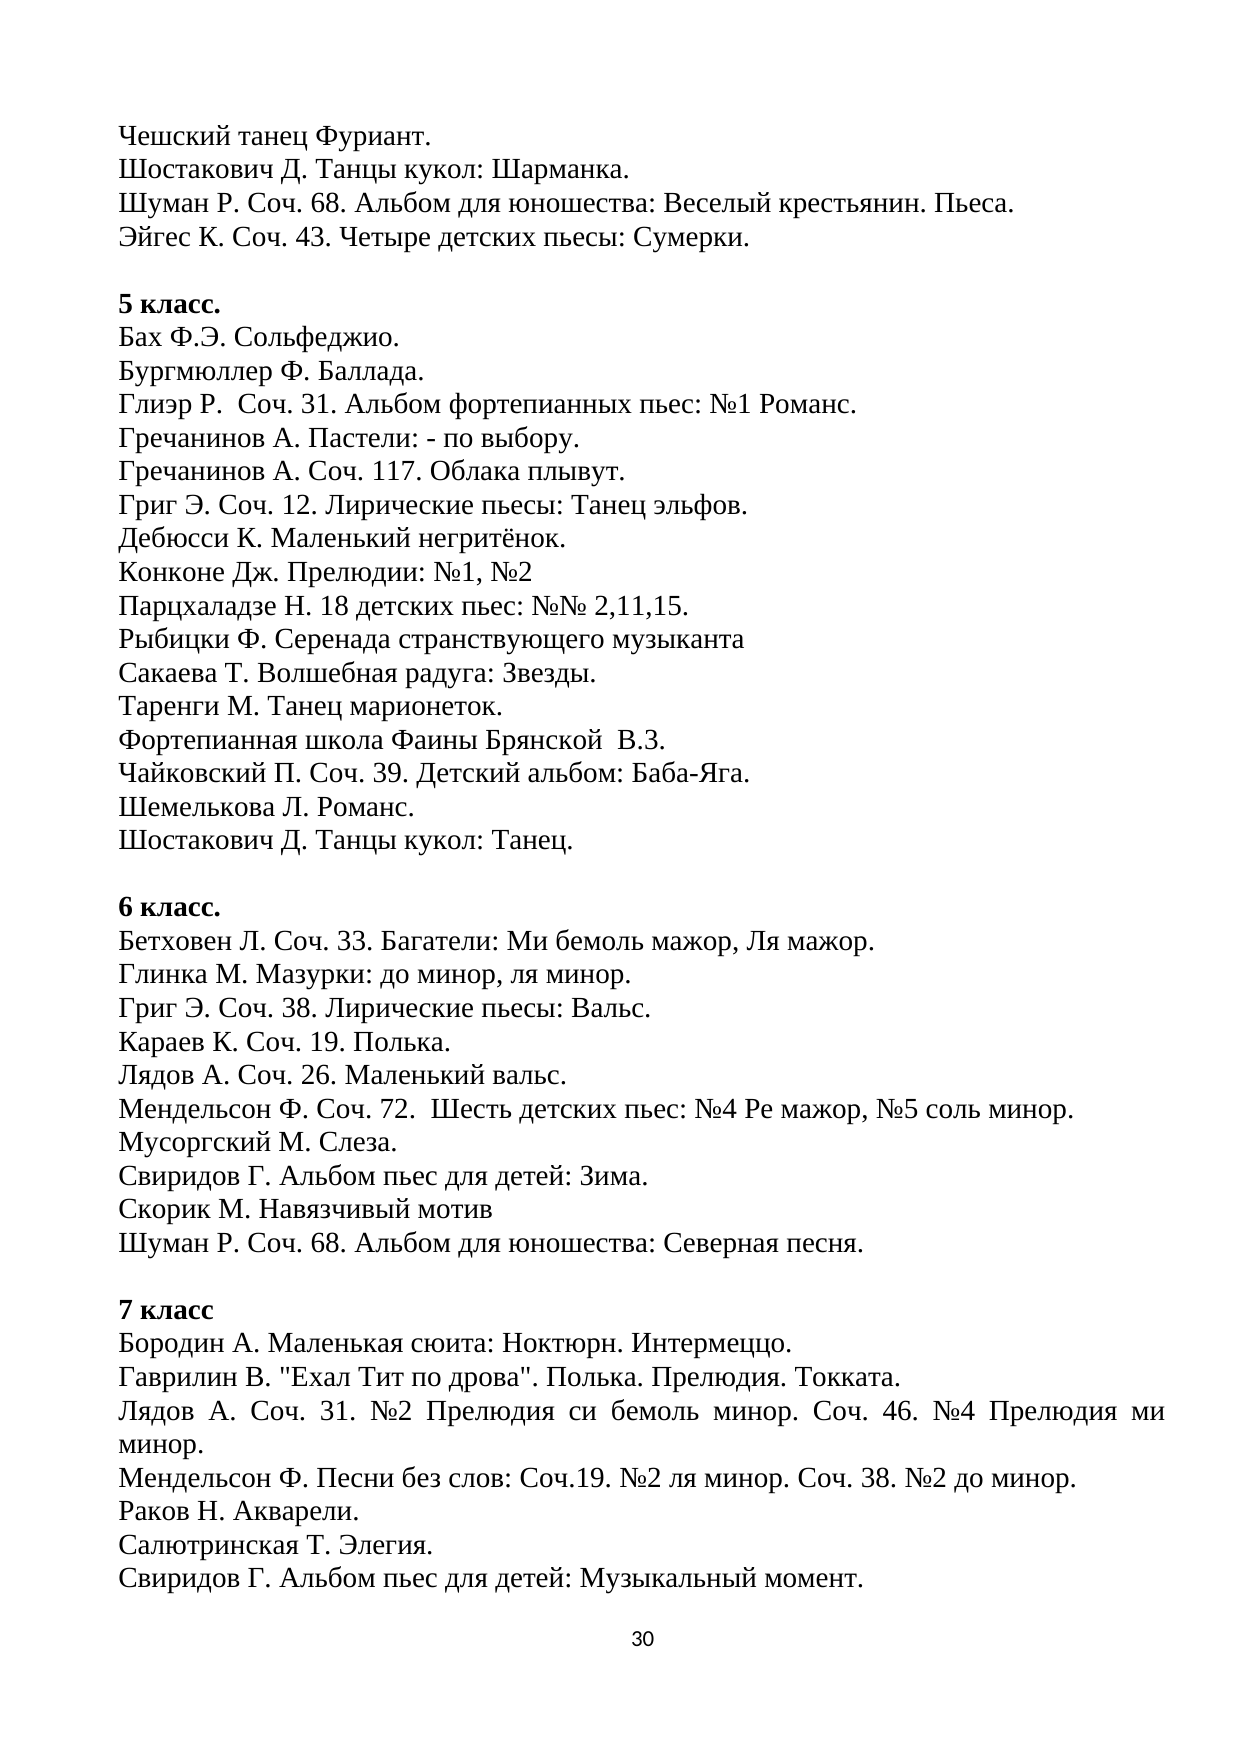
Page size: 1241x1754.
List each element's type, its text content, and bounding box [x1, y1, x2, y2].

text Глинка М. Мазурки: до минор, ля минор. [118, 957, 1167, 990]
text Бургмюллер Ф. Баллада. [118, 353, 1167, 386]
text Мендельсон Ф. Песни без слов: Соч.19. №2 ля минор. Соч. 38. №2 до минор. [118, 1460, 1167, 1493]
text 5 класс. [118, 286, 1167, 319]
text Гречанинов А. Соч. 117. Облака плывут. [118, 453, 1167, 487]
text Конконе Дж. Прелюдии: №1, №2 [118, 554, 1167, 588]
text Караев К. Соч. 19. Полька. [118, 1024, 1167, 1057]
text Григ Э. Соч. 12. Лирические пьесы: Танец эльфов. [118, 487, 1167, 521]
text Мусоргский М. Слеза. [118, 1124, 1167, 1158]
text Бах Ф.Э. Сольфеджио. [118, 319, 1167, 353]
text Чешский танец Фуриант. [118, 118, 1167, 152]
text Шостакович Д. Танцы кукол: Танец. [118, 822, 1167, 856]
text Шуман Р. Соч. 68. Альбом для юношества: Веселый крестьянин. Пьеса. [118, 185, 1167, 219]
text Скорик М. Навязчивый мотив [118, 1191, 1167, 1225]
text Глиэр Р. Соч. 31. Альбом фортепианных пьес: №1 Романс. [118, 386, 1167, 420]
text Парцхаладзе Н. 18 детских пьес: №№ 2,11,15. [118, 588, 1167, 621]
text Эйгес К. Соч. 43. Четыре детских пьесы: Сумерки. [118, 219, 1167, 252]
text Свиридов Г. Альбом пьес для детей: Зима. [118, 1158, 1167, 1191]
text Шостакович Д. Танцы кукол: Шарманка. [118, 152, 1167, 185]
text Сакаева Т. Волшебная радуга: Звезды. [118, 655, 1167, 688]
text Бетховен Л. Соч. 33. Багатели: Ми бемоль мажор, Ля мажор. [118, 923, 1167, 957]
text Салютринская Т. Элегия. [118, 1527, 1167, 1560]
text Лядов А. Соч. 26. Маленький вальс. [118, 1057, 1167, 1091]
text Чайковский П. Соч. 39. Детский альбом: Баба-Яга. [118, 755, 1167, 789]
text Гаврилин В. "Ехал Тит по дрова". Полька. Прелюдия. Токката. [118, 1359, 1167, 1393]
text 6 класс. [118, 889, 1167, 923]
text Григ Э. Соч. 38. Лирические пьесы: Вальс. [118, 990, 1167, 1024]
text Свиридов Г. Альбом пьес для детей: Музыкальный момент. [118, 1560, 1167, 1594]
text Гречанинов А. Пастели: - по выбору. [118, 420, 1167, 453]
text Фортепианная школа Фаины Брянской В.3. [118, 722, 1167, 755]
text Таренги М. Танец марионеток. [118, 688, 1167, 722]
text Дебюсси К. Маленький негритёнок. [118, 521, 1167, 554]
text 7 класс [118, 1292, 1167, 1326]
text Мендельсон Ф. Соч. 72. Шесть детских пьес: №4 Ре мажор, №5 соль минор. [118, 1091, 1167, 1124]
text Шуман Р. Соч. 68. Альбом для юношества: Северная песня. [118, 1225, 1167, 1258]
text Рыбицки Ф. Серенада странствующего музыканта [118, 621, 1167, 655]
text Раков Н. Акварели. [118, 1493, 1167, 1527]
text Шемелькова Л. Романс. [118, 789, 1167, 822]
text Бородин А. Маленькая сюита: Ноктюрн. Интермеццо. [118, 1326, 1167, 1359]
text Лядов А. Соч. 31. №2 Прелюдия си бемоль минор. Соч. 46. №4 Прелюдия ми минор. [118, 1393, 1167, 1460]
